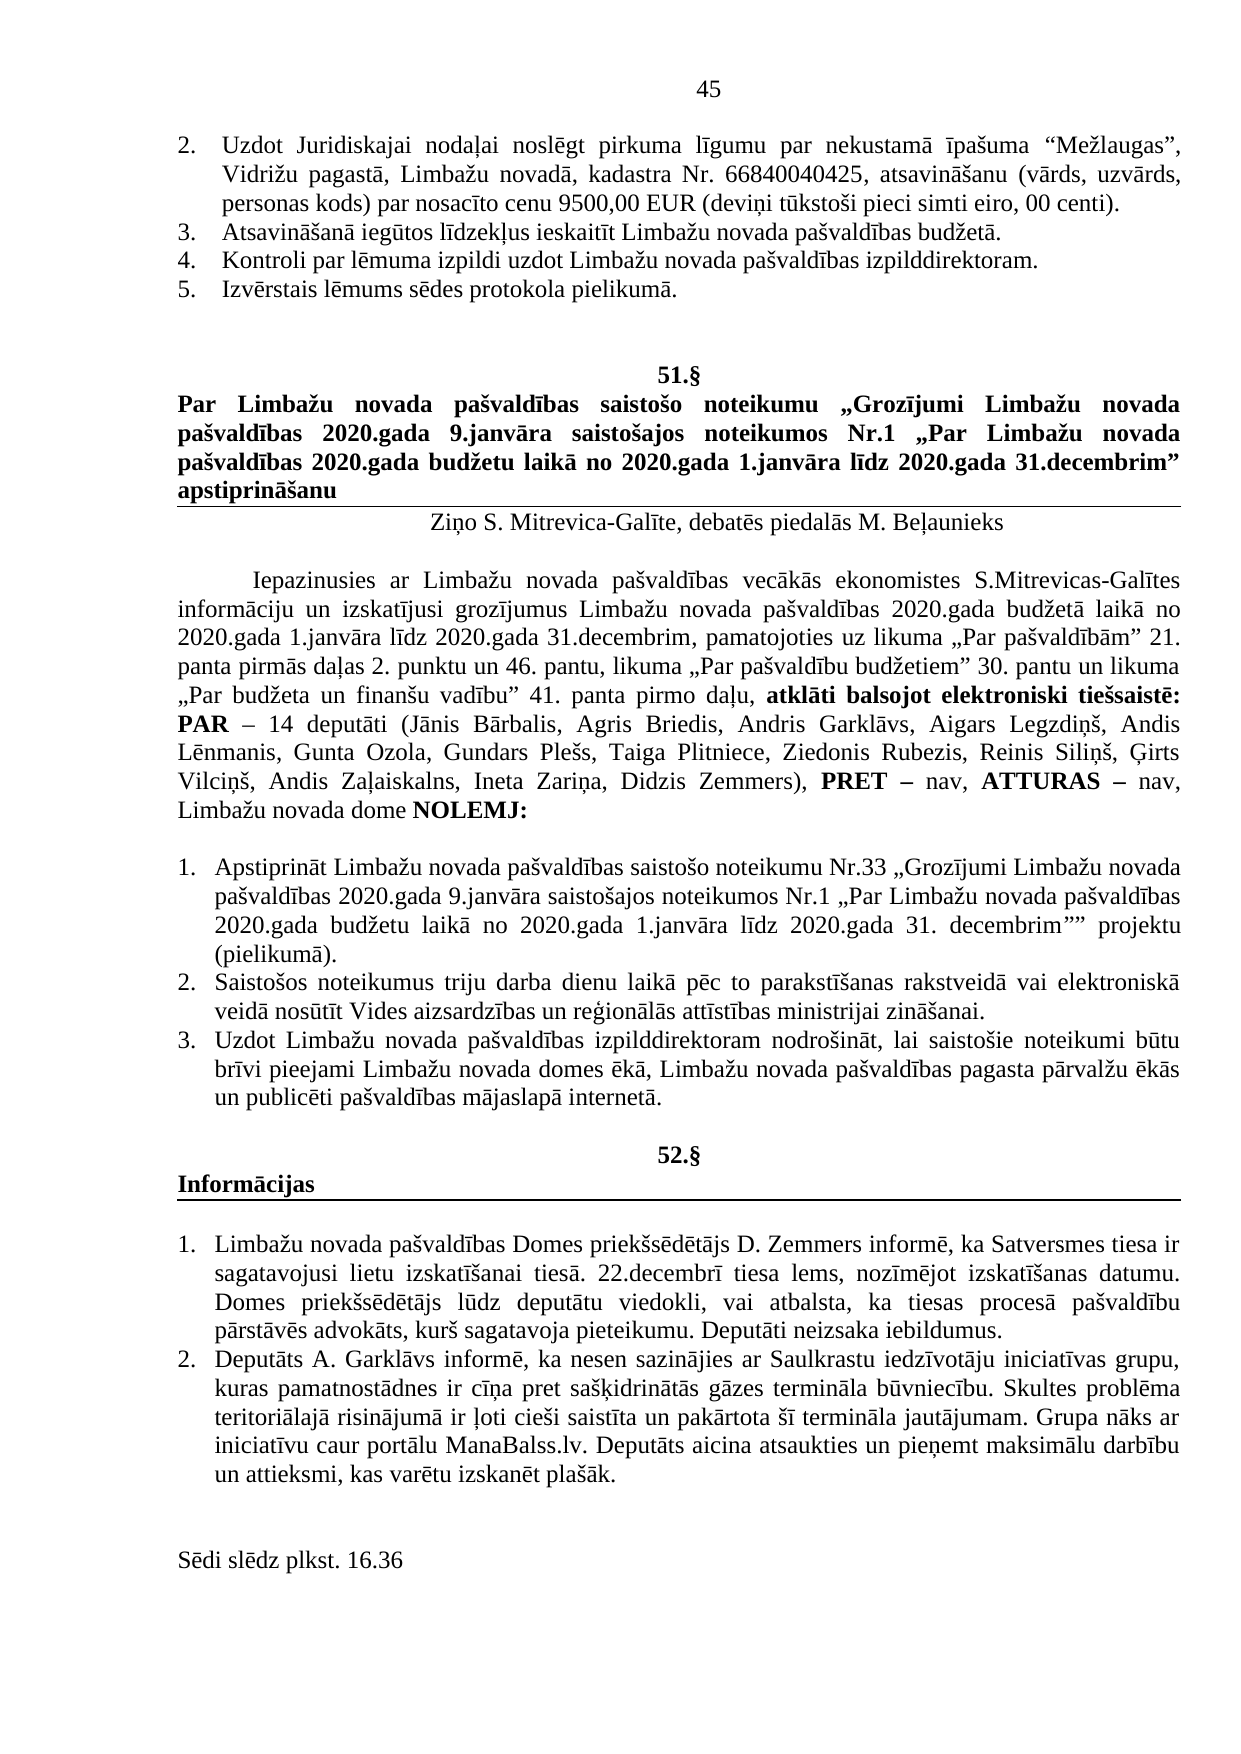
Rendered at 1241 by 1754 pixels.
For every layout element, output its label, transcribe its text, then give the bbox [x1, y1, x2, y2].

list Uzdot Juridiskajai nodaļai noslēgt pirkuma līgumu par nekustamā īpašuma “Mežlaugas”, Vidrižu pagastā, Limbažu novadā, kadastra Nr. 66840040425, atsavināšanu (vārds, uzvārds, personas kods) par nosacīto cenu 9500,00 EUR (deviņi tūkstoši pieci simti eiro, 00 centi). [177, 131, 1181, 217]
list Atsavināšanā iegūtos līdzekļus ieskaitīt Limbažu novada pašvaldības budžetā. [177, 217, 1181, 246]
text Ziņo S. Mitrevica-Galīte, debatēs piedalās M. Beļaunieks [177, 507, 1181, 536]
list Limbažu novada pašvaldības Domes priekšsēdētājs D. Zemmers informē, ka Satversmes tiesa ir sagatavojusi lietu izskatīšanai tiesā. 22.decembrī tiesa lems, nozīmējot izskatīšanas datumu. Domes priekšsēdētājs lūdz deputātu viedokli, vai atbalsta, ka tiesas procesā pašvaldību pārstāvēs advokāts, kurš sagatavoja pieteikumu. Deputāti neizsaka iebildumus. [177, 1229, 1181, 1344]
list Apstiprināt Limbažu novada pašvaldības saistošo noteikumu Nr.33 „Grozījumi Limbažu novada pašvaldības 2020.gada 9.janvāra saistošajos noteikumos Nr.1 „Par Limbažu novada pašvaldības 2020.gada budžetu laikā no 2020.gada 1.janvāra līdz 2020.gada 31. decembrim”” projektu (pielikumā). [177, 852, 1181, 967]
list Deputāts A. Garklāvs informē, ka nesen sazinājies ar Saulkrastu iedzīvotāju iniciatīvas grupu, kuras pamatnostādnes ir cīņa pret sašķidrinātās gāzes termināla būvniecību. Skultes problēma teritoriālajā risinājumā ir ļoti cieši saistīta un pakārtota šī termināla jautājumam. Grupa nāks ar iniciatīvu caur portālu ManaBalss.lv. Deputāts aicina atsaukties un pieņemt maksimālu darbību un attieksmi, kas varētu izskanēt plašāk. [177, 1344, 1181, 1488]
text 51.§ [177, 361, 1181, 389]
list Kontroli par lēmuma izpildi uzdot Limbažu novada pašvaldības izpilddirektoram. [177, 246, 1181, 274]
text Iepazinusies ar Limbažu novada pašvaldības vecākās ekonomistes S.Mitrevicas-Galītes informāciju un izskatījusi grozījumus Limbažu novada pašvaldības 2020.gada budžetā laikā no 2020.gada 1.janvāra līdz 2020.gada 31.decembrim, pamatojoties uz likuma „Par pašvaldībām” 21. panta pirmās daļas 2. punktu un 46. pantu, likuma „Par pašvaldību budžetiem” 30. pantu un likuma „Par budžeta un finanšu vadību” 41. panta pirmo daļu, atklāti balsojot elektroniski tiešsaistē: PAR – 14 deputāti (Jānis Bārbalis, Agris Briedis, Andris Garklāvs, Aigars Legzdiņš, Andis Lēnmanis, Gunta Ozola, Gundars Plešs, Taiga Plitniece, Ziedonis Rubezis, Reinis Siliņš, Ģirts Vilciņš, Andis Zaļaiskalns, Ineta Zariņa, Didzis Zemmers), PRET – nav, ATTURAS – nav, Limbažu novada dome NOLEMJ: [177, 565, 1181, 824]
list Saistošos noteikumus triju darba dienu laikā pēc to parakstīšanas rakstveidā vai elektroniskā veidā nosūtīt Vides aizsardzības un reģionālās attīstības ministrijai zināšanai. [177, 967, 1181, 1025]
list Izvērstais lēmums sēdes protokola pielikumā. [177, 274, 1181, 303]
list Uzdot Limbažu novada pašvaldības izpilddirektoram nodrošināt, lai saistošie noteikumi būtu brīvi pieejami Limbažu novada domes ēkā, Limbažu novada pašvaldības pagasta pārvalžu ēkās un publicēti pašvaldības mājaslapā internetā. [177, 1025, 1181, 1111]
text Informācijas [177, 1169, 1181, 1199]
text 52.§ [177, 1140, 1181, 1169]
text Par Limbažu novada pašvaldības saistošo noteikumu „Grozījumi Limbažu novada pašvaldības 2020.gada 9.janvāra saistošajos noteikumos Nr.1 „Par Limbažu novada pašvaldības 2020.gada budžetu laikā no 2020.gada 1.janvāra līdz 2020.gada 31.decembrim” apstiprināšanu [177, 389, 1181, 506]
text Sēdi slēdz plkst. 16.36 [177, 1546, 1181, 1574]
